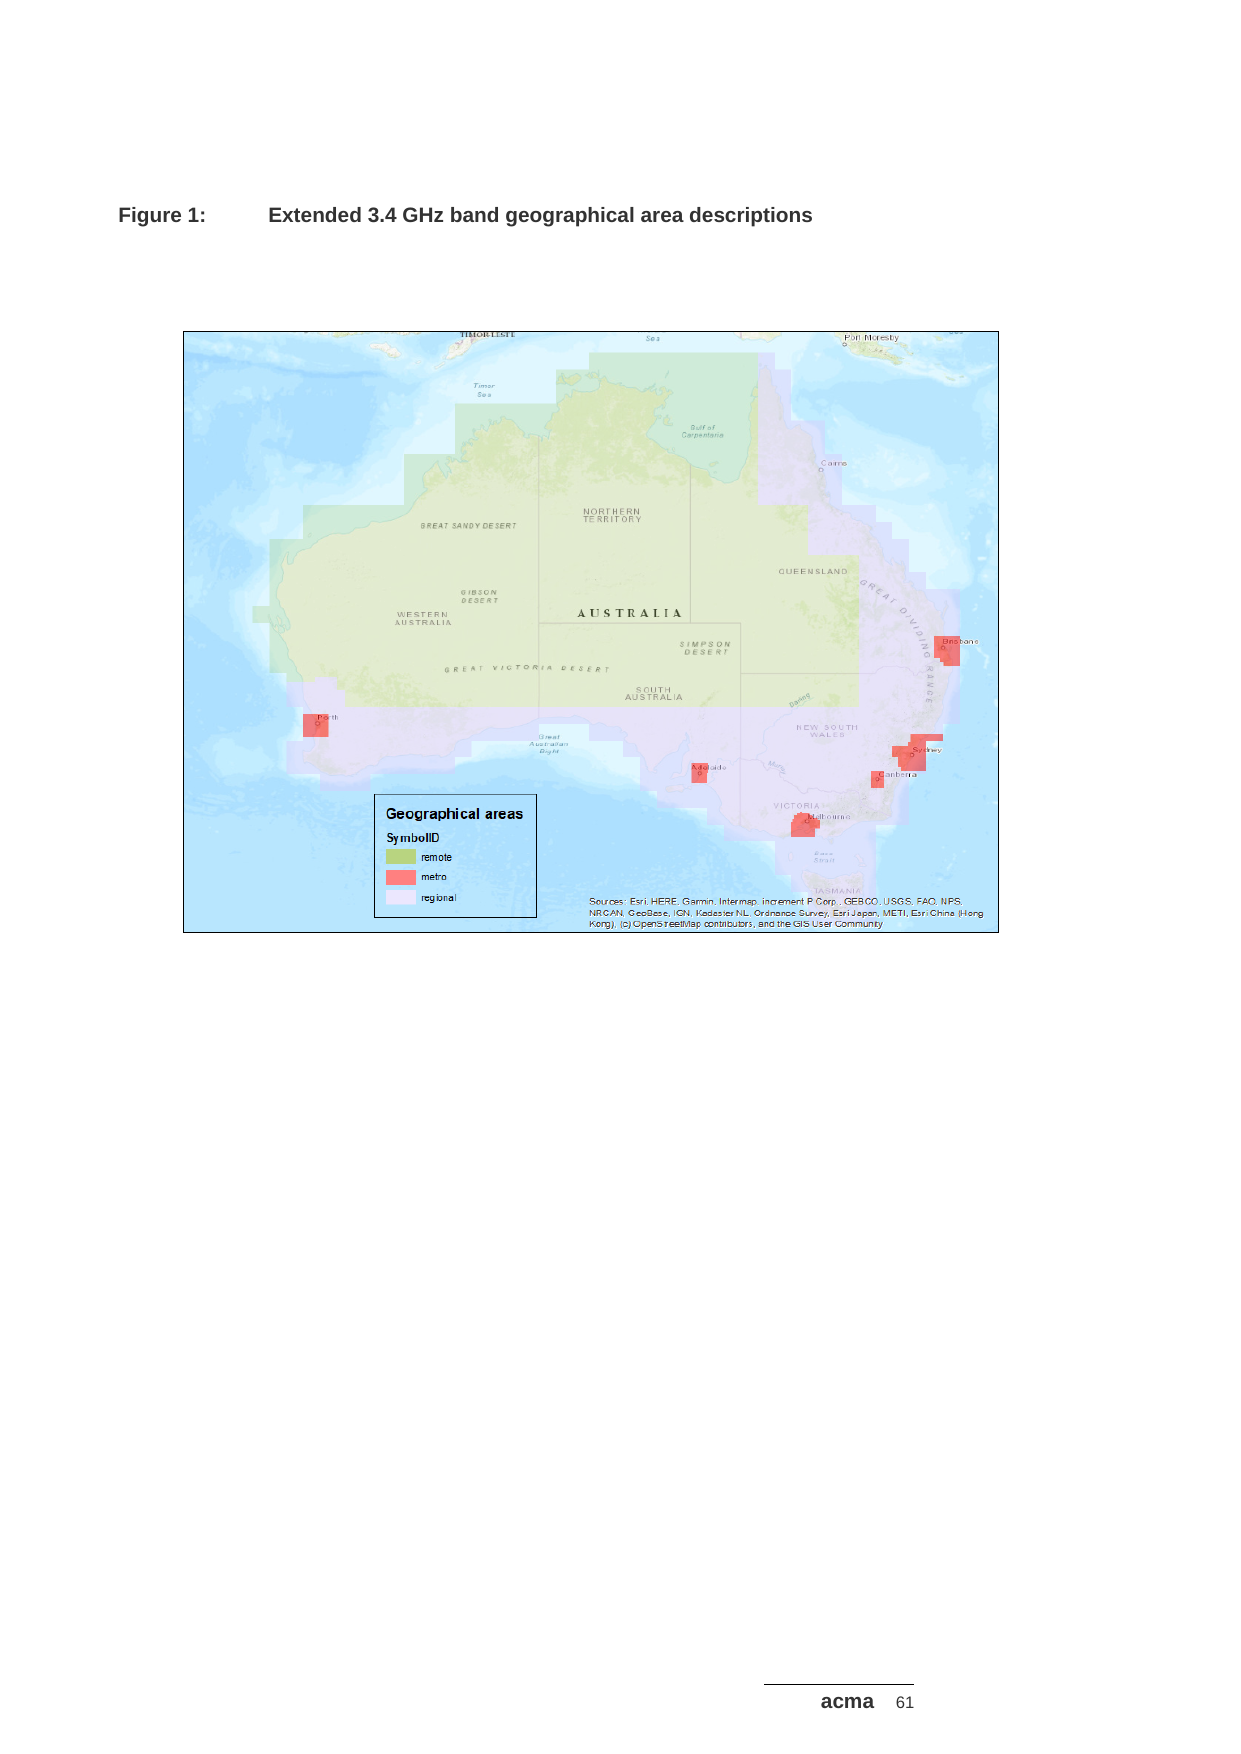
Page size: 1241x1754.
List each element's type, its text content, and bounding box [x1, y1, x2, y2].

picture [118, 268, 1062, 998]
list Figure 1: Extended 3.4 GHz band geographical area descriptions [118, 203, 917, 227]
